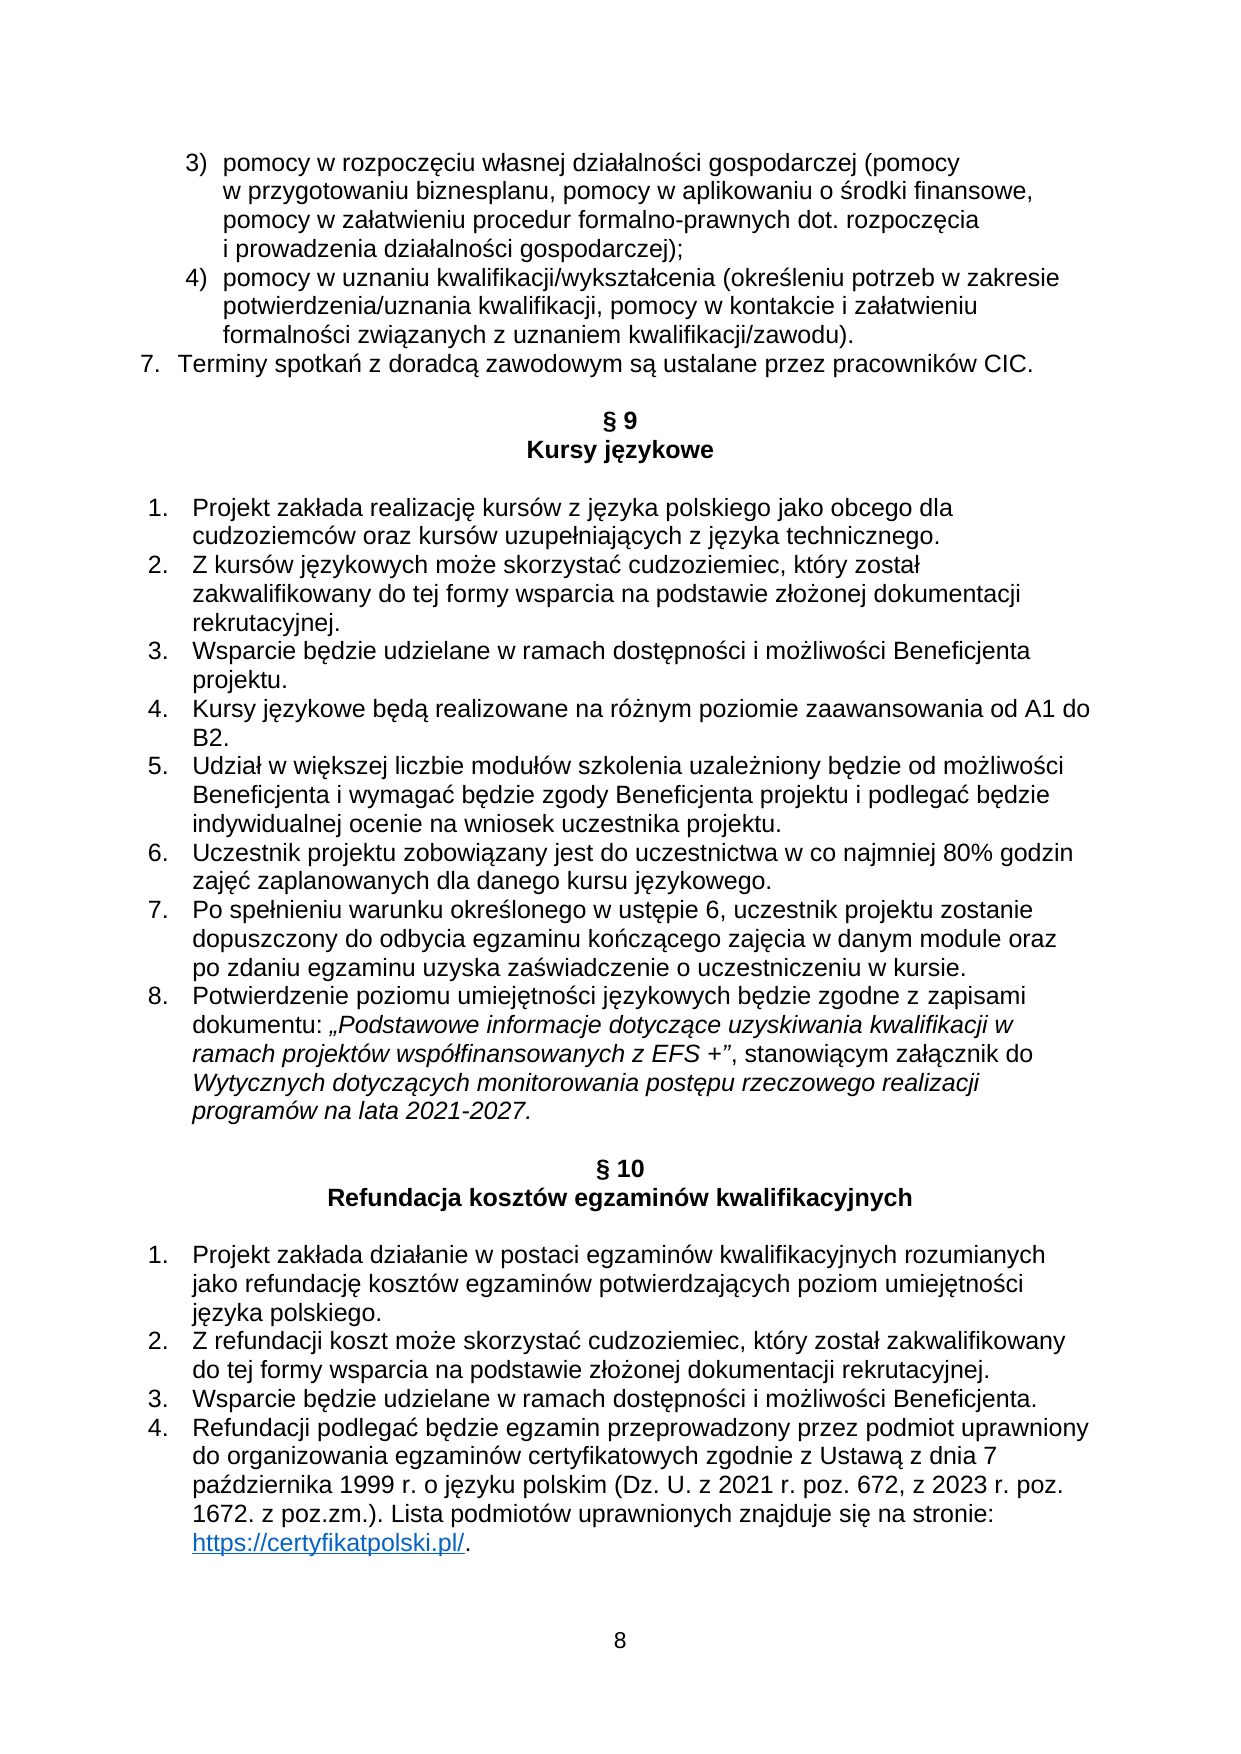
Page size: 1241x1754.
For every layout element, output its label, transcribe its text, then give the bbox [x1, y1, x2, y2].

text § 9 [148, 406, 1093, 435]
text § 10 [148, 1154, 1093, 1183]
list Udział w większej liczbie modułów szkolenia uzależniony będzie od możliwości Beneficjenta i wymagać będzie zgody Beneficjenta projektu i podlegać będzie indywidualnej ocenie na wniosek uczestnika projektu. [148, 751, 1093, 838]
list Kursy językowe będą realizowane na różnym poziomie zaawansowania od A1 do B2. [148, 694, 1093, 751]
list Projekt zakłada realizację kursów z języka polskiego jako obcego dla cudzoziemców oraz kursów uzupełniających z języka technicznego. [148, 493, 1093, 550]
list Z kursów językowych może skorzystać cudzoziemiec, który został zakwalifikowany do tej formy wsparcia na podstawie złożonej dokumentacji rekrutacyjnej. [148, 550, 1093, 636]
text Refundacja kosztów egzaminów kwalifikacyjnych [148, 1183, 1093, 1211]
list Z refundacji koszt może skorzystać cudzoziemiec, który został zakwalifikowany do tej formy wsparcia na podstawie złożonej dokumentacji rekrutacyjnej. [148, 1326, 1093, 1384]
list Refundacji podlegać będzie egzamin przeprowadzony przez podmiot uprawniony [148, 1413, 1093, 1441]
list pomocy w rozpoczęciu własnej działalności gospodarczej (pomocy w przygotowaniu biznesplanu, pomocy w aplikowaniu o środki finansowe, pomocy w załatwieniu procedur formalno-prawnych dot. rozpoczęcia i prowadzenia działalności gospodarczej); [185, 148, 1093, 263]
list Uczestnik projektu zobowiązany jest do uczestnictwa w co najmniej 80% godzin zajęć zaplanowanych dla danego kursu językowego. [148, 838, 1093, 895]
text do organizowania egzaminów certyfikatowych zgodnie z Ustawą z dnia 7 października 1999 r. o języku polskim (Dz. U. z 2021 r. poz. 672, z 2023 r. poz. 1672. z poz.zm.). Lista podmiotów uprawnionych znajduje się na stronie: https://certyfikatpolski.pl/. [192, 1441, 1093, 1556]
list Potwierdzenie poziomu umiejętności językowych będzie zgodne z zapisami dokumentu: „Podstawowe informacje dotyczące uzyskiwania kwalifikacji w ramach projektów współfinansowanych z EFS +”, stanowiącym załącznik do Wytycznych dotyczących monitorowania postępu rzeczowego realizacji programów na lata 2021-2027. [148, 981, 1093, 1125]
list Projekt zakłada działanie w postaci egzaminów kwalifikacyjnych rozumianych jako refundację kosztów egzaminów potwierdzających poziom umiejętności języka polskiego. [148, 1240, 1093, 1326]
list pomocy w uznaniu kwalifikacji/wykształcenia (określeniu potrzeb w zakresie potwierdzenia/uznania kwalifikacji, pomocy w kontakcie i załatwieniu formalności związanych z uznaniem kwalifikacji/zawodu). [185, 263, 1093, 349]
list Wsparcie będzie udzielane w ramach dostępności i możliwości Beneficjenta. [148, 1384, 1093, 1413]
list Terminy spotkań z doradcą zawodowym są ustalane przez pracowników CIC. [140, 349, 1093, 378]
list Po spełnieniu warunku określonego w ustępie 6, uczestnik projektu zostanie dopuszczony do odbycia egzaminu kończącego zajęcia w danym module oraz po zdaniu egzaminu uzyska zaświadczenie o uczestniczeniu w kursie. [148, 895, 1093, 981]
text Kursy językowe [148, 435, 1093, 464]
list Wsparcie będzie udzielane w ramach dostępności i możliwości Beneficjenta projektu. [148, 636, 1093, 694]
